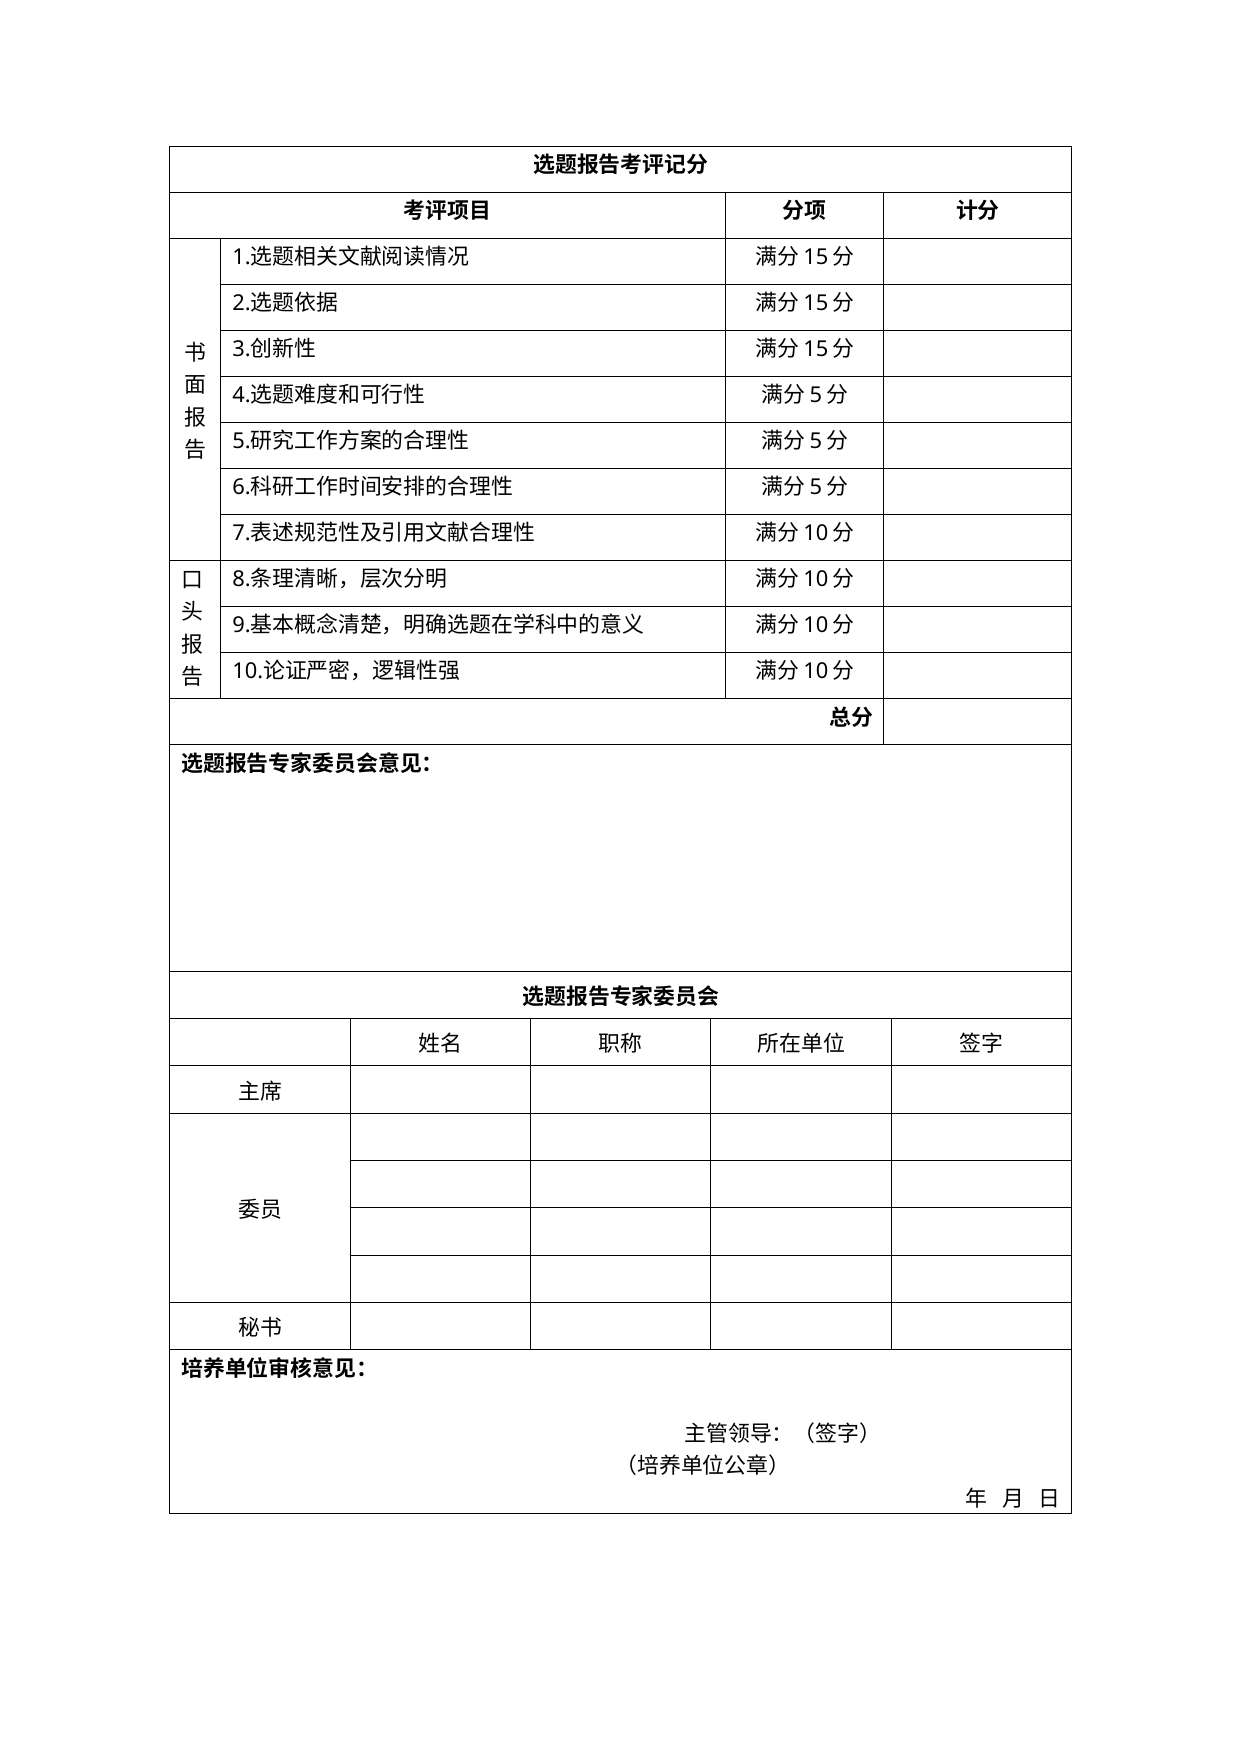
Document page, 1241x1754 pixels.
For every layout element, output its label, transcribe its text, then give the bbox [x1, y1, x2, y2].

table_cell 秘书 [170, 1303, 350, 1349]
table_cell 4.选题难度和可行性 [221, 377, 725, 422]
table_cell 选题报告专家委员会 [170, 972, 1071, 1018]
table_cell [884, 469, 1071, 514]
table_cell 考评项目 [170, 193, 725, 238]
table_cell 委员 [170, 1114, 350, 1302]
table_cell 5.研究工作方案的合理性 [221, 423, 725, 468]
table_cell [351, 1208, 530, 1254]
table_cell 姓名 [351, 1019, 530, 1065]
table_cell [711, 1256, 891, 1302]
table_cell [531, 1066, 710, 1113]
table_cell 满分15分 [726, 331, 883, 376]
table_cell 3.创新性 [221, 331, 725, 376]
table_cell 满分10分 [726, 561, 883, 606]
table_cell [884, 423, 1071, 468]
table_cell 培养单位审核意见： 主管领导：（签字） （培养单位公章） 年 月 日 [170, 1350, 1071, 1513]
table_cell 满分10分 [726, 653, 883, 698]
table_cell 职称 [531, 1019, 710, 1065]
table_cell 1.选题相关文献阅读情况 [221, 239, 725, 284]
table_cell [531, 1256, 710, 1302]
table_cell [892, 1303, 1071, 1349]
table_cell 满分15分 [726, 239, 883, 284]
table_cell 8.条理清晰，层次分明 [221, 561, 725, 606]
table_header 选题报告考评记分 [170, 147, 1071, 192]
table_cell 2.选题依据 [221, 285, 725, 330]
table_cell 口头报告 [170, 561, 220, 698]
table_cell [892, 1066, 1071, 1113]
table_cell 主席 [170, 1066, 350, 1113]
table_cell 签字 [892, 1019, 1071, 1065]
table_cell 6.科研工作时间安排的合理性 [221, 469, 725, 514]
table_cell [711, 1303, 891, 1349]
table_cell 10.论证严密，逻辑性强 [221, 653, 725, 698]
table_cell [351, 1066, 530, 1113]
table_cell [884, 377, 1071, 422]
table_cell 分项 [726, 193, 883, 238]
table_cell 满分10分 [726, 607, 883, 652]
table_cell [884, 515, 1071, 560]
table_cell 满分15分 [726, 285, 883, 330]
table_cell [531, 1161, 710, 1207]
table_cell 书面报告 [170, 239, 220, 560]
table_cell [351, 1256, 530, 1302]
table_cell 满分5分 [726, 469, 883, 514]
table_cell 选题报告专家委员会意见： [170, 745, 1071, 971]
table_cell [892, 1114, 1071, 1160]
table_cell 所在单位 [711, 1019, 891, 1065]
table_cell [884, 285, 1071, 330]
table_cell [892, 1256, 1071, 1302]
table_cell [711, 1161, 891, 1207]
table_cell 7.表述规范性及引用文献合理性 [221, 515, 725, 560]
table_cell [351, 1161, 530, 1207]
table_cell 总分 [170, 699, 883, 744]
table_cell [351, 1114, 530, 1160]
table_cell 满分5分 [726, 377, 883, 422]
table_cell [531, 1208, 710, 1254]
table_cell [892, 1161, 1071, 1207]
table_cell [711, 1066, 891, 1113]
table_cell [892, 1208, 1071, 1254]
table_cell [351, 1303, 530, 1349]
table_cell [711, 1208, 891, 1254]
table_cell 满分5分 [726, 423, 883, 468]
table_cell [884, 239, 1071, 284]
table_cell [884, 607, 1071, 652]
table_cell 9.基本概念清楚，明确选题在学科中的意义 [221, 607, 725, 652]
table_cell [170, 1019, 350, 1065]
table_cell [531, 1114, 710, 1160]
table_cell [884, 561, 1071, 606]
table_cell 满分10分 [726, 515, 883, 560]
table_cell [884, 331, 1071, 376]
table_cell 计分 [884, 193, 1071, 238]
table_cell [711, 1114, 891, 1160]
table_cell [884, 699, 1071, 744]
table_cell [531, 1303, 710, 1349]
table_cell [884, 653, 1071, 698]
